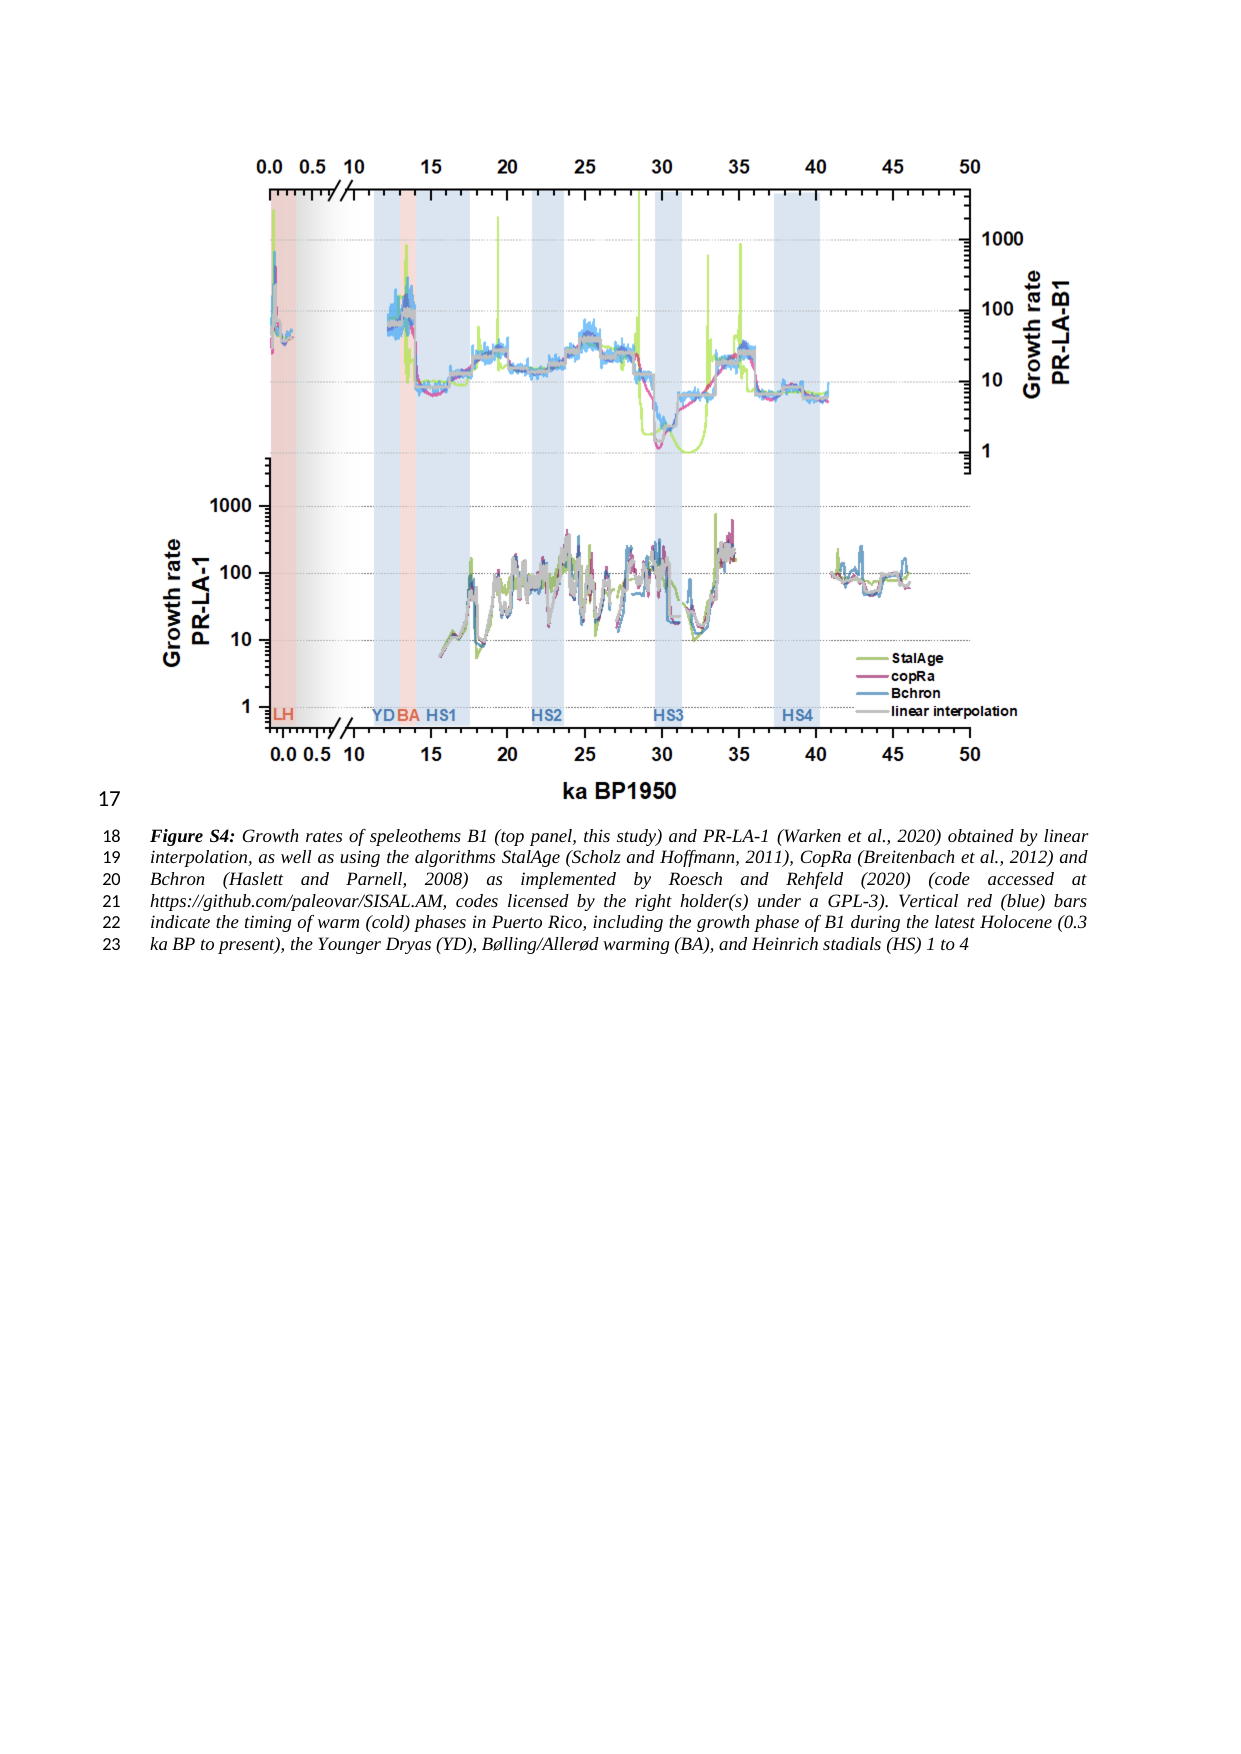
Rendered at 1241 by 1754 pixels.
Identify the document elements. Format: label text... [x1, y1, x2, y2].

picture [150, 150, 1080, 806]
text Figure S4: Growth rates of speleothems B1 (top panel, this study) and PR-LA-1 (Warken et al., 2020) obtained by linear interpolation, as well as using the algorithms StalAge (Scholz and Hoffmann, 2011), CopRa (Breitenbach et al., 2012) and Bchron (Haslett and Parnell, 2008) as implemented by Roesch and Rehfeld (2020) (code accessed at https://github.com/paleovar/SISAL.AM, codes licensed by the right holder(s) under a GPL-3). Vertical red (blue) bars indicate the timing of warm (cold) phases in Puerto Rico, including the growth phase of B1 during the latest Holocene (0.3 ka BP to present), the Younger Dryas (YD), Bølling/Allerød warming (BA), and Heinrich stadials (HS) 1 to 4 [150, 825, 1090, 954]
